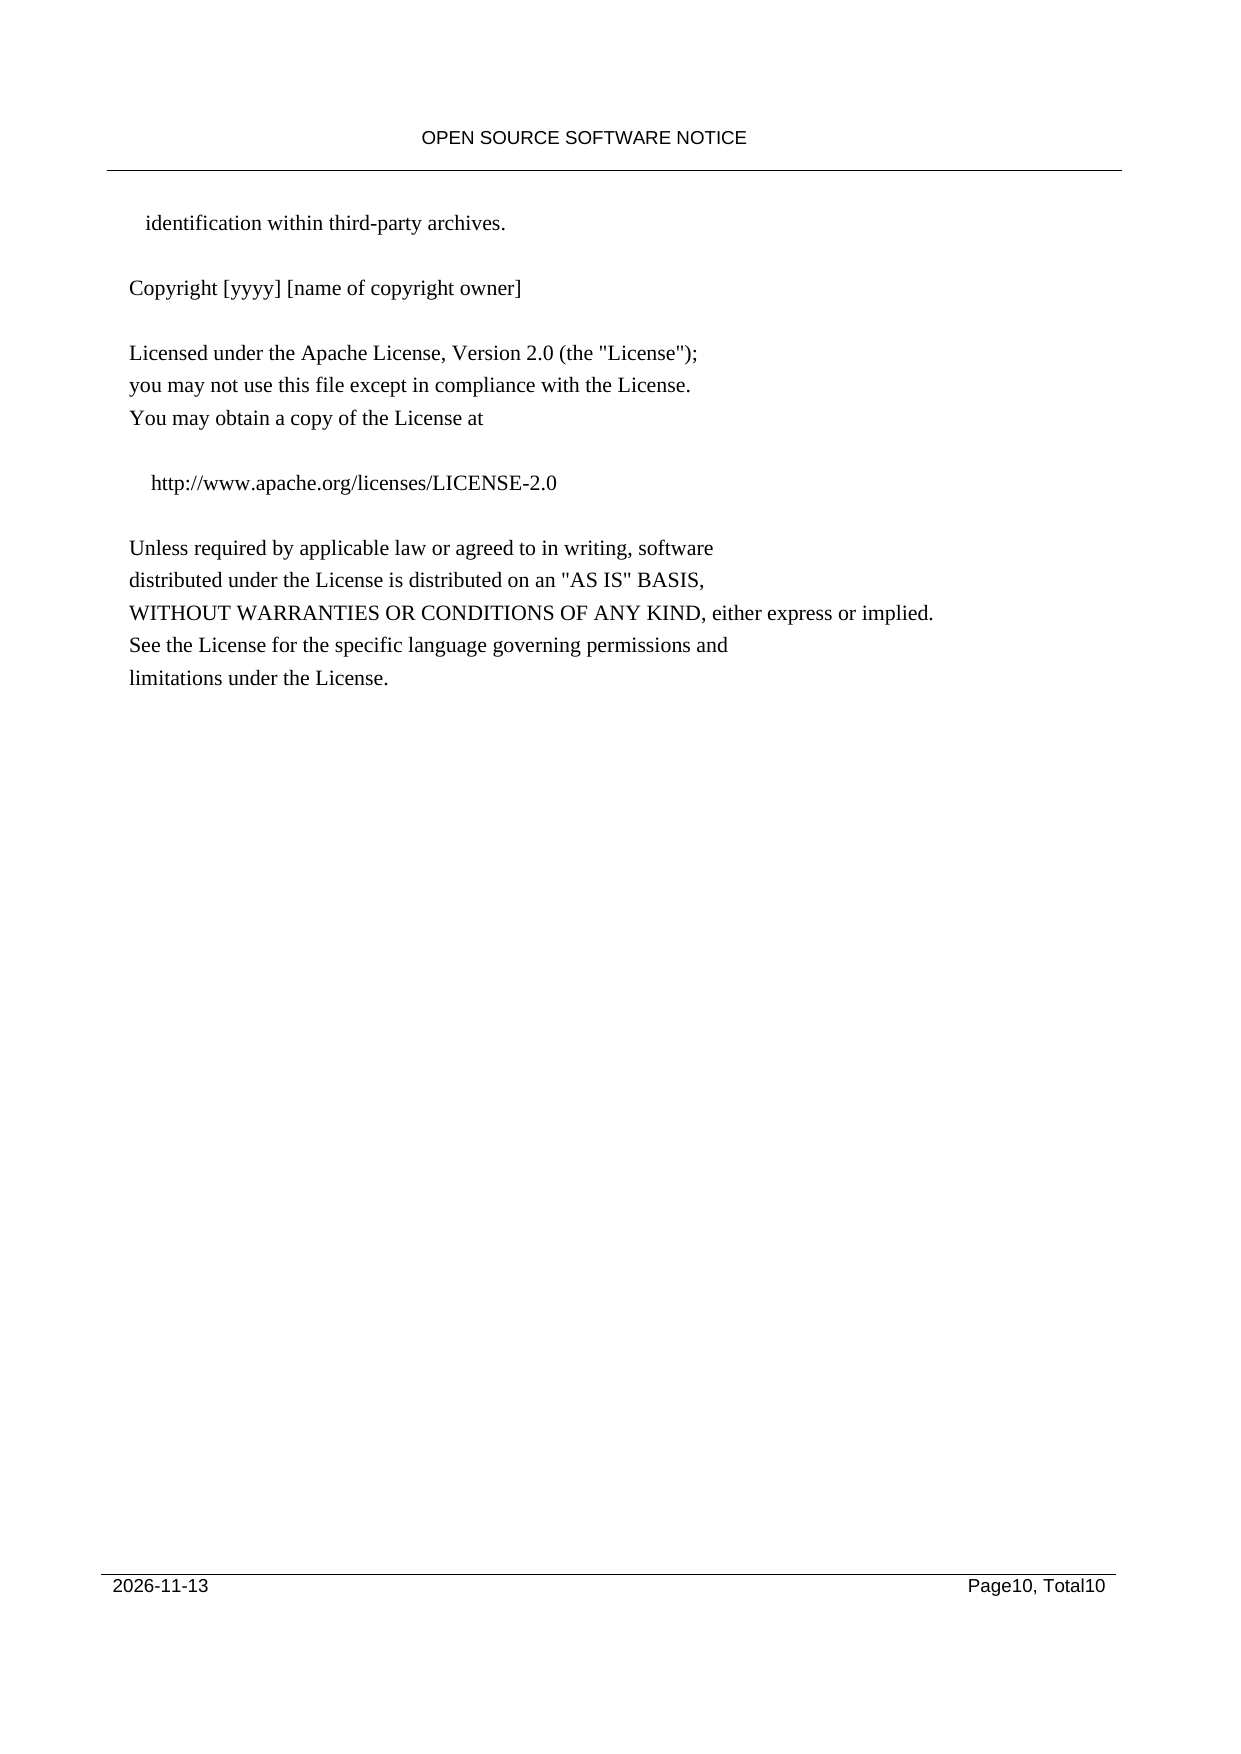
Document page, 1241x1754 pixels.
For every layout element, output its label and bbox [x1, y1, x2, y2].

text [112, 206, 1128, 694]
